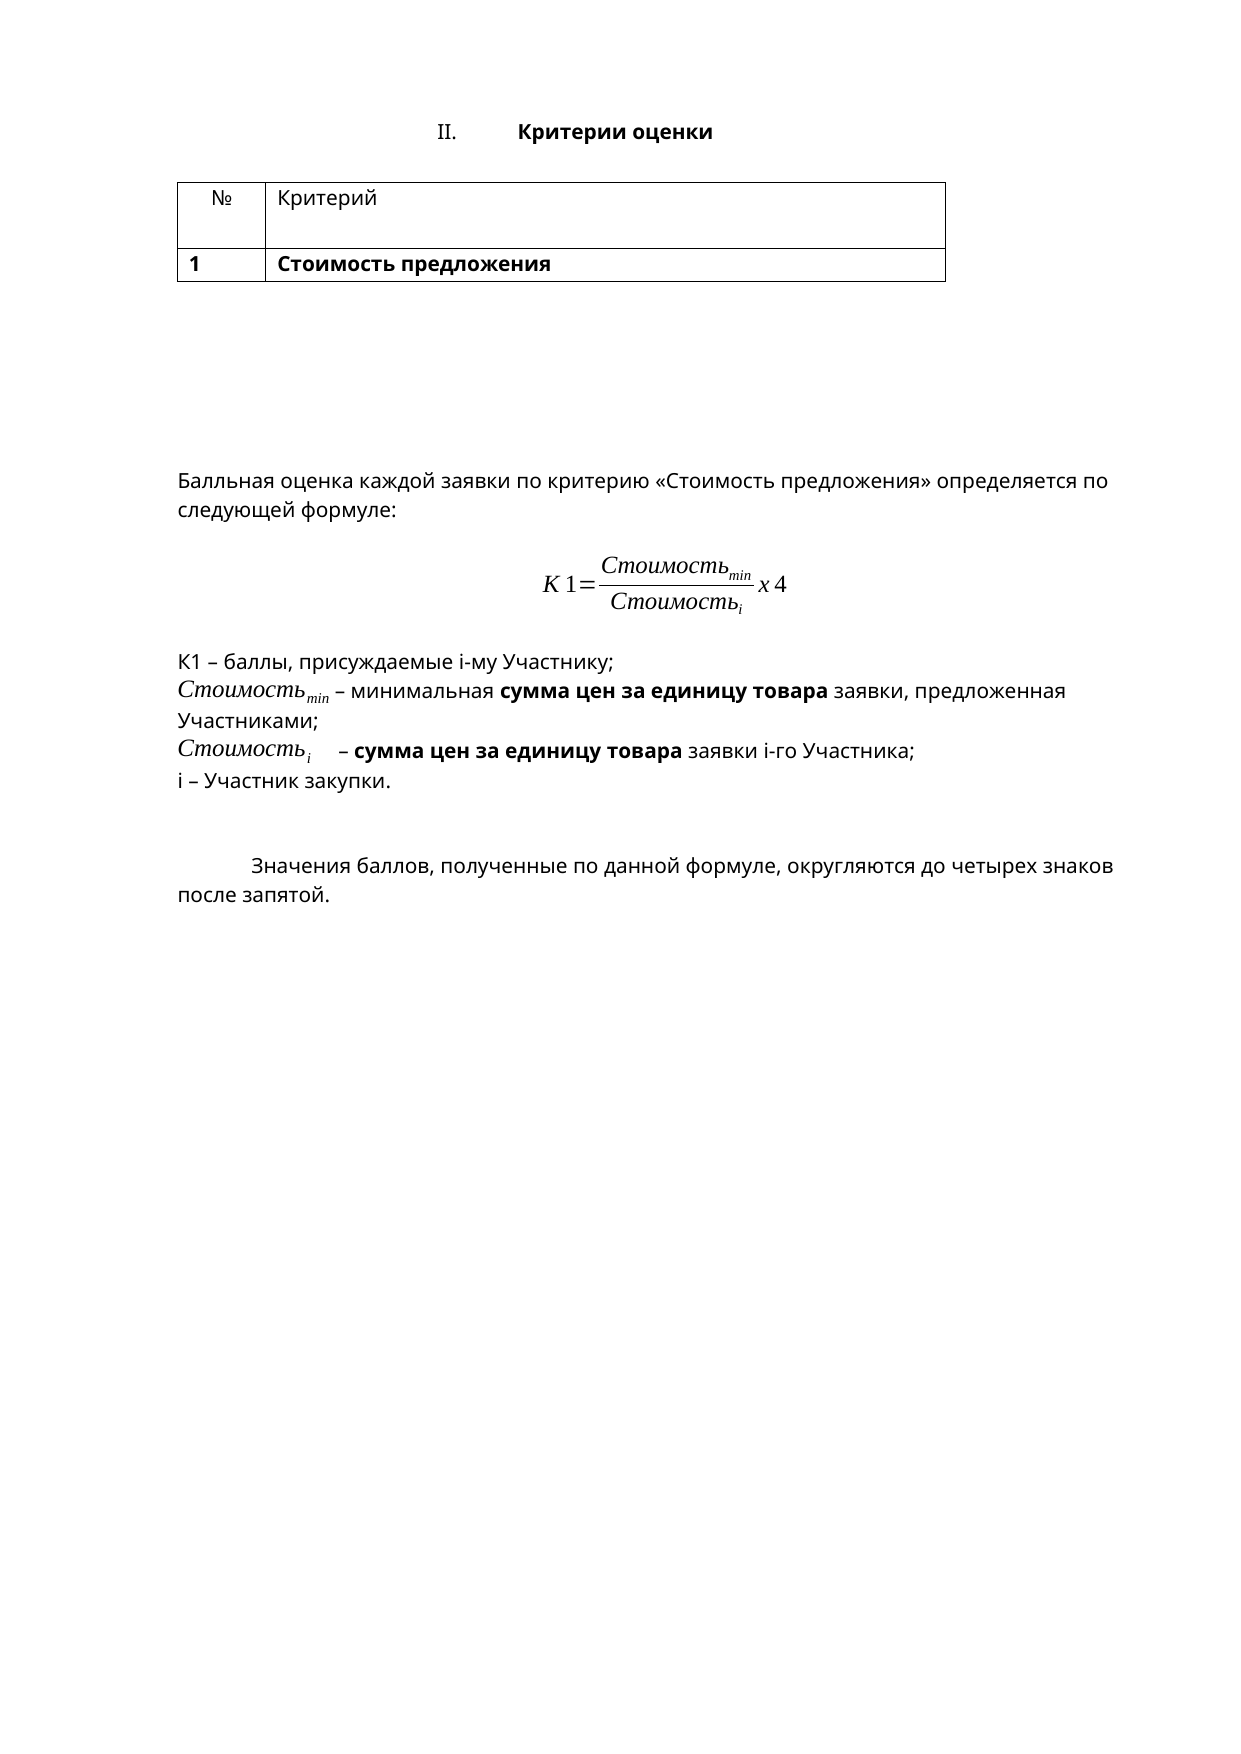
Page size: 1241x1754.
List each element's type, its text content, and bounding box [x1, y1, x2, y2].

text Балльная оценка каждой заявки по критерию «Стоимость предложения» определяется по следующей формуле: [177, 467, 1152, 523]
text К1 – баллы, присуждаемые i-му Участнику; [177, 647, 1152, 675]
list Критерии оценки [0, 117, 1152, 146]
text i – Участник закупки. [177, 766, 1152, 795]
text – сумма цен за единицу товара заявки i-го Участника; [177, 735, 1152, 766]
table_header Критерий [266, 183, 945, 248]
table_cell Стоимость предложения [266, 249, 945, 281]
text Значения баллов, полученные по данной формуле, округляются до четырех знаков после запятой. [177, 852, 1152, 908]
table_header № [178, 183, 265, 248]
text – минимальная сумма цен за единицу товара заявки, предложенная Участниками; [177, 675, 1152, 735]
table_cell 1 [178, 249, 265, 281]
